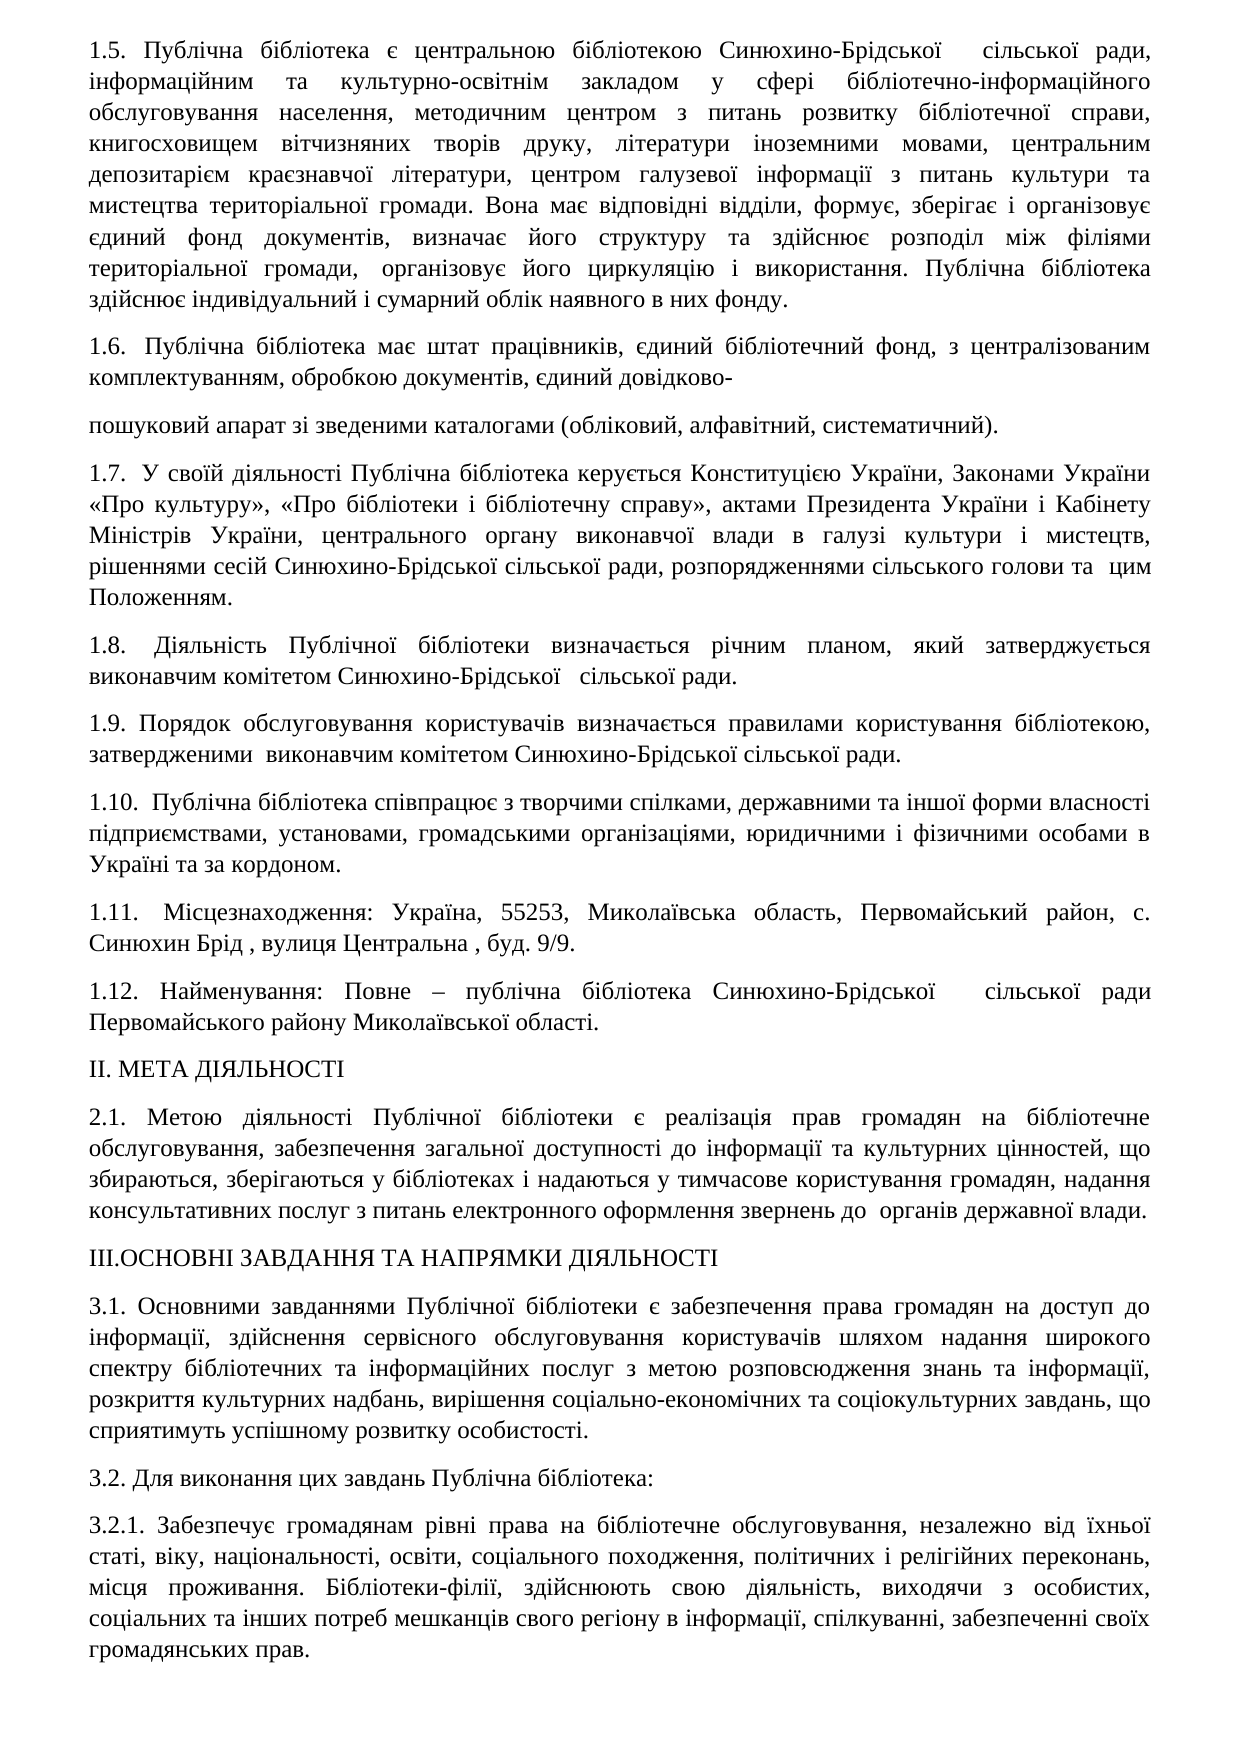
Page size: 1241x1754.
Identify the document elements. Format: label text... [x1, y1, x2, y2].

text 3.2.1. Забезпечує громадянам рівні права на бібліотечне обслуговування, незалежно від їхньої статі, віку, національності, освіти, соціального походження, політичних і релігійних переконань, місця проживання. Бібліотеки-філії, здійснюють свою діяльність, виходячи з особистих, соціальних та інших потреб мешканців свого регіону в інформації, спілкуванні, забезпеченні своїх громадянських прав. [89, 1510, 1152, 1663]
text 1.10. Публічна бібліотека співпрацює з творчими спілками, державними та іншої форми власності підприємствами, установами, громадськими організаціями, юридичними і фізичними особами в Україні та за кордоном. [89, 787, 1152, 878]
text 3.2. Для виконання цих завдань Публічна бібліотека: [89, 1463, 1152, 1491]
text ІІІ.ОСНОВНІ ЗАВДАННЯ ТА НАПРЯМКИ ДІЯЛЬНОСТІ [89, 1243, 1152, 1272]
text ІІ. МЕТА ДІЯЛЬНОСТІ [89, 1054, 1152, 1083]
text 3.1. Основними завданнями Публічної бібліотеки є забезпечення права громадян на доступ до інформації, здійснення сервісного обслуговування користувачів шляхом надання широкого спектру бібліотечних та інформаційних послуг з метою розповсюдження знань та інформації, розкриття культурних надбань, вирішення соціально-економічних та соціокультурних завдань, що сприятимуть успішному розвитку особистості. [89, 1291, 1152, 1444]
text 1.9. Порядок обслуговування користувачів визначається правилами користування бібліотекою, затвердженими виконавчим комітетом Синюхино-Брідської сільської ради. [89, 708, 1152, 768]
text 2.1. Метою діяльності Публічної бібліотеки є реалізація прав громадян на бібліотечне обслуговування, забезпечення загальної доступності до інформації та культурних цінностей, що збираються, зберігаються у бібліотеках і надаються у тимчасове користування громадян, надання консультативних послуг з питань електронного оформлення звернень до органів державної влади. [89, 1102, 1152, 1224]
text 1.7. У своїй діяльності Публічна бібліотека керується Конституцією України, Законами України «Про культуру», «Про бібліотеки і бібліотечну справу», актами Президента України і Кабінету Міністрів України, центрального органу виконавчої влади в галузі культури і мистецтв, рішеннями сесій Синюхино-Брідської сільської ради, розпорядженнями сільського голови та цим Положенням. [89, 458, 1152, 611]
text пошуковий апарат зі зведеними каталогами (обліковий, алфавітний, систематичний). [89, 410, 1152, 439]
text 1.5. Публічна бібліотека є центральною бібліотекою Синюхино-Брідської сільської ради, інформаційним та культурно-освітнім закладом у сфері бібліотечно-інформаційного обслуговування населення, методичним центром з питань розвитку бібліотечної справи, книгосховищем вітчизняних творів друку, літератури іноземними мовами, центральним депозитарієм краєзнавчої літератури, центром галузевої інформації з питань культури та мистецтва територіальної громади. Вона має відповідні відділи, формує, зберігає і організовує єдиний фонд документів, визначає його структуру та здійснює розподіл між філіями територіальної громади, організовує його циркуляцію і використання. Публічна бібліотека здійснює індивідуальний і сумарний облік наявного в них фонду. [89, 35, 1152, 312]
text 1.12. Найменування: Повне – публічна бібліотека Синюхино-Брідської сільської ради Первомайського району Миколаївської області. [89, 976, 1152, 1036]
text 1.6. Публічна бібліотека має штат працівників, єдиний бібліотечний фонд, з централізованим комплектуванням, обробкою документів, єдиний довідково- [89, 331, 1152, 391]
text 1.8. Діяльність Публічної бібліотеки визначається річним планом, який затверджується виконавчим комітетом Синюхино-Брідської сільської ради. [89, 630, 1152, 689]
text 1.11. Місцезнаходження: Україна, 55253, Миколаївська область, Первомайський район, с. Синюхин Брід , вулиця Центральна , буд. 9/9. [89, 897, 1152, 957]
